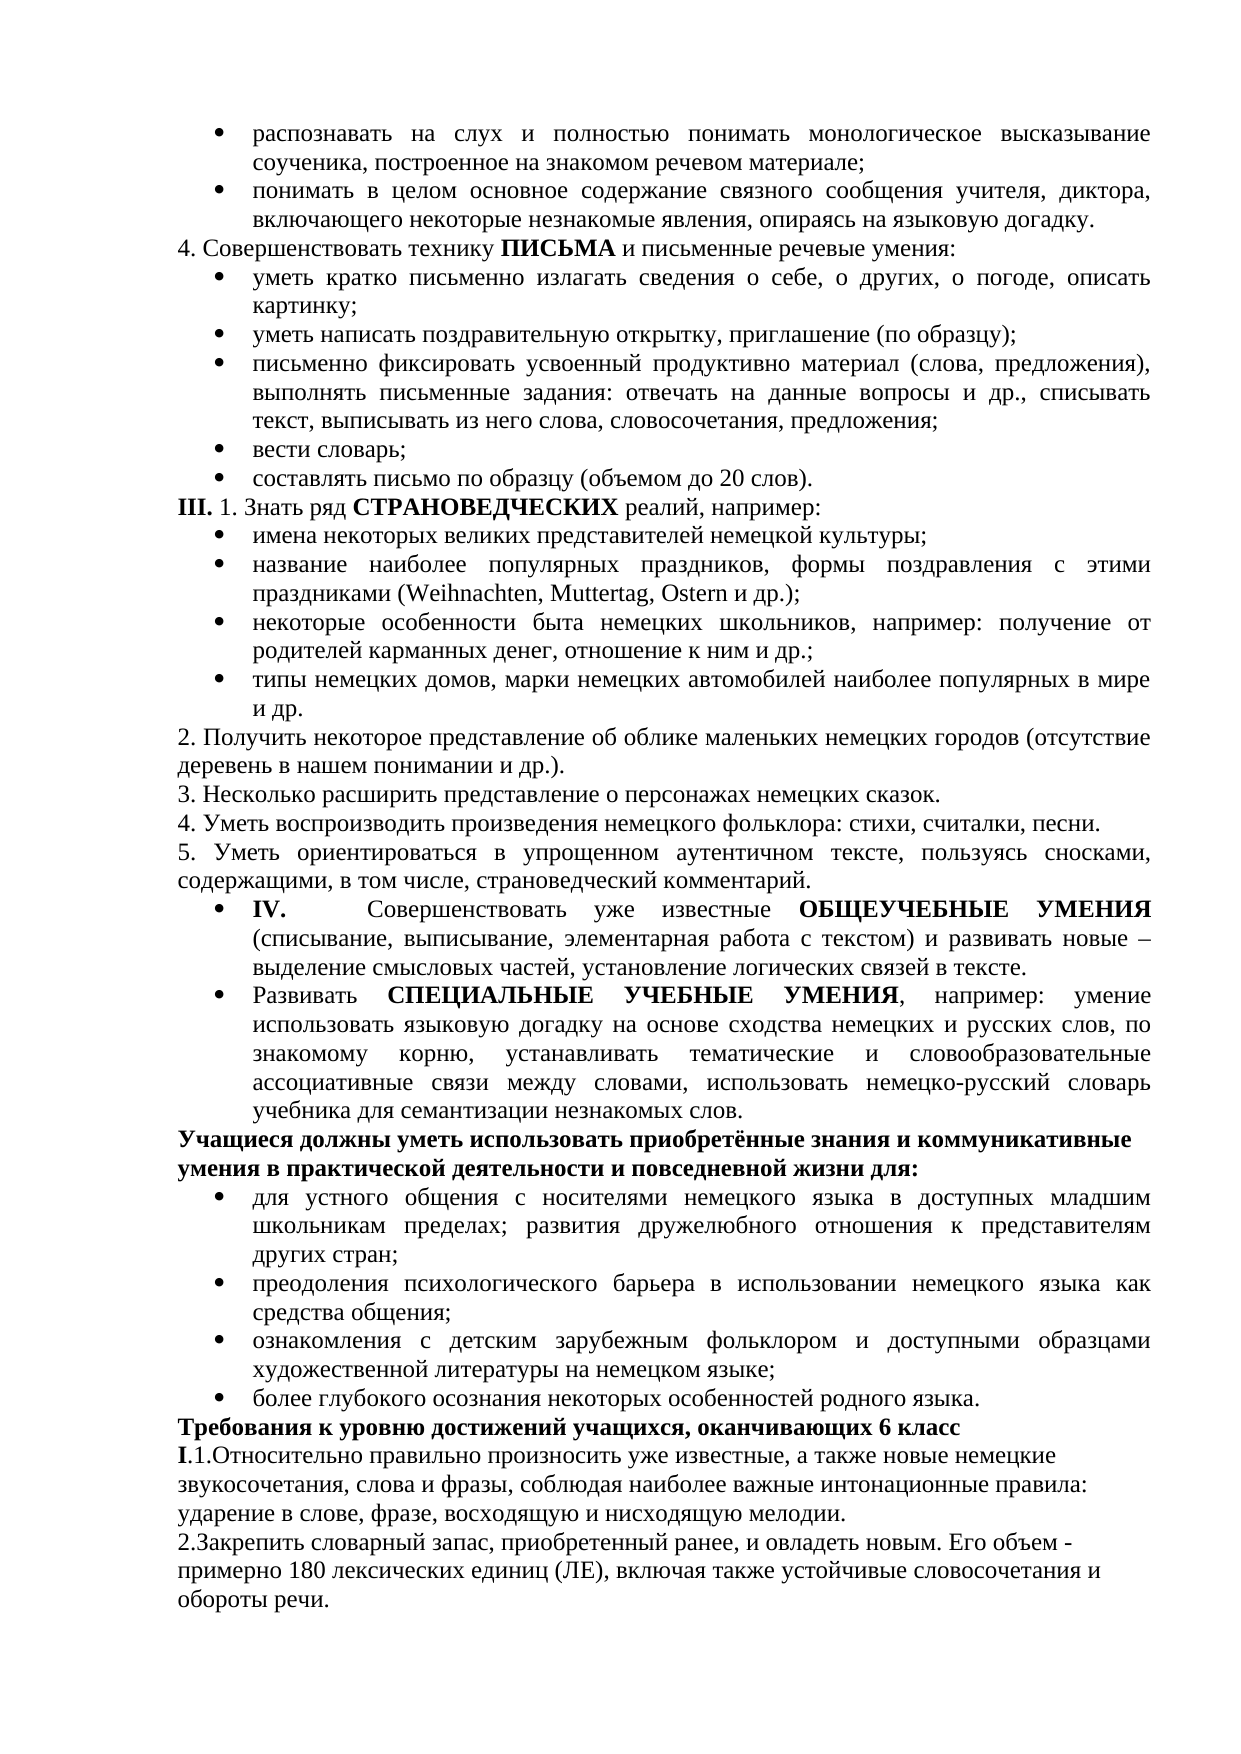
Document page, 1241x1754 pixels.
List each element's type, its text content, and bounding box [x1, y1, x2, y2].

list вести словарь; [215, 434, 1152, 463]
list некоторые особенности быта немецких школьников, например: получение от родителей карманных денег, отношение к ним и др.; [215, 607, 1152, 664]
text 2. Получить некоторое представление об облике маленьких немецких городов (отсутствие деревень в нашем понимании и др.). [177, 722, 1152, 779]
list I.1.Относительно правильно произносить уже известные, а также новые немецкие звукосочетания, слова и фразы, соблюдая наиболее важные интонационные правила: ударение в слове, фразе, восходящую и нисходящую мелодии. [177, 1441, 1152, 1527]
text 4. Уметь воспроизводить произведения немецкого фольклора: стихи, считалки, песни. [177, 808, 1152, 837]
list ознакомления с детским зарубежным фольклором и доступными образцами художественной литературы на немецком языке; [215, 1326, 1152, 1383]
list уметь написать поздравительную открытку, приглашение (по образцу); [215, 319, 1152, 348]
text Требования к уровню достижений учащихся, оканчивающих 6 класс [177, 1412, 1152, 1441]
list понимать в целом основное содержание связного сообщения учителя, диктора, включающего некоторые незнакомые явления, опираясь на языковую догадку. [215, 176, 1152, 233]
list распознавать на слух и полностью понимать монологическое высказывание соученика, построенное на знакомом речевом материале; [215, 118, 1152, 176]
list IV. Совершенствовать уже известные ОБЩЕУЧЕБНЫЕ УМЕНИЯ (списывание, выписывание, элементарная работа с текстом) и развивать новые – выделение смысловых частей, установление логических связей в тексте. [215, 894, 1152, 981]
text Учащиеся должны уметь использовать приобретённые знания и коммуникативные умения в практической деятельности и повседневной жизни для: [177, 1124, 1152, 1182]
list преодоления психологического барьера в использовании немецкого языка как средства общения; [215, 1268, 1152, 1326]
list имена некоторых великих представителей немецкой культуры; [215, 521, 1152, 549]
list составлять письмо по образцу (объемом до 20 слов). [215, 463, 1152, 492]
text III. 1. Знать ряд СТРАНОВЕДЧЕСКИХ реалий, например: [177, 492, 1152, 521]
list письменно фиксировать усвоенный продуктивно материал (слова, предложения), выполнять письменные задания: отвечать на данные вопросы и др., списывать текст, выписывать из него слова, словосочетания, предложения; [215, 348, 1152, 434]
list уметь кратко письменно излагать сведения о себе, о других, о погоде, описать картинку; [215, 262, 1152, 319]
text 4. Совершенствовать технику ПИСЬМА и письменные речевые умения: [177, 233, 1152, 262]
text 5. Уметь ориентироваться в упрощенном аутентичном тексте, пользуясь сносками, содержащими, в том числе, страноведческий комментарий. [177, 837, 1152, 894]
text 3. Несколько расширить представление о персонажах немецких сказок. [177, 779, 1152, 808]
list типы немецких домов, марки немецких автомобилей наиболее популярных в мире и др. [215, 664, 1152, 722]
list Развивать СПЕЦИАЛЬНЫЕ УЧЕБНЫЕ УМЕНИЯ, например: умение использовать языковую догадку на основе сходства немецких и русских слов, по знакомому корню, устанавливать тематические и словообразовательные ассоциативные связи между словами, использовать немецко-русский словарь учебника для семантизации незнакомых слов. [215, 981, 1152, 1124]
list название наиболее популярных праздников, формы поздравления с этими праздниками (Weihnachten, Muttertag, Ostern и др.); [215, 549, 1152, 607]
list более глубокого осознания некоторых особенностей родного языка. [215, 1383, 1152, 1412]
list для устного общения с носителями немецкого языка в доступных младшим школьникам пределах; развития дружелюбного отношения к представителям других стран; [215, 1182, 1152, 1268]
list 2.Закрепить словарный запас, приобретенный ранее, и овладеть новым. Его объем - примерно 180 лексических единиц (ЛЕ), включая также устойчивые словосочетания и обороты речи. [177, 1527, 1152, 1613]
